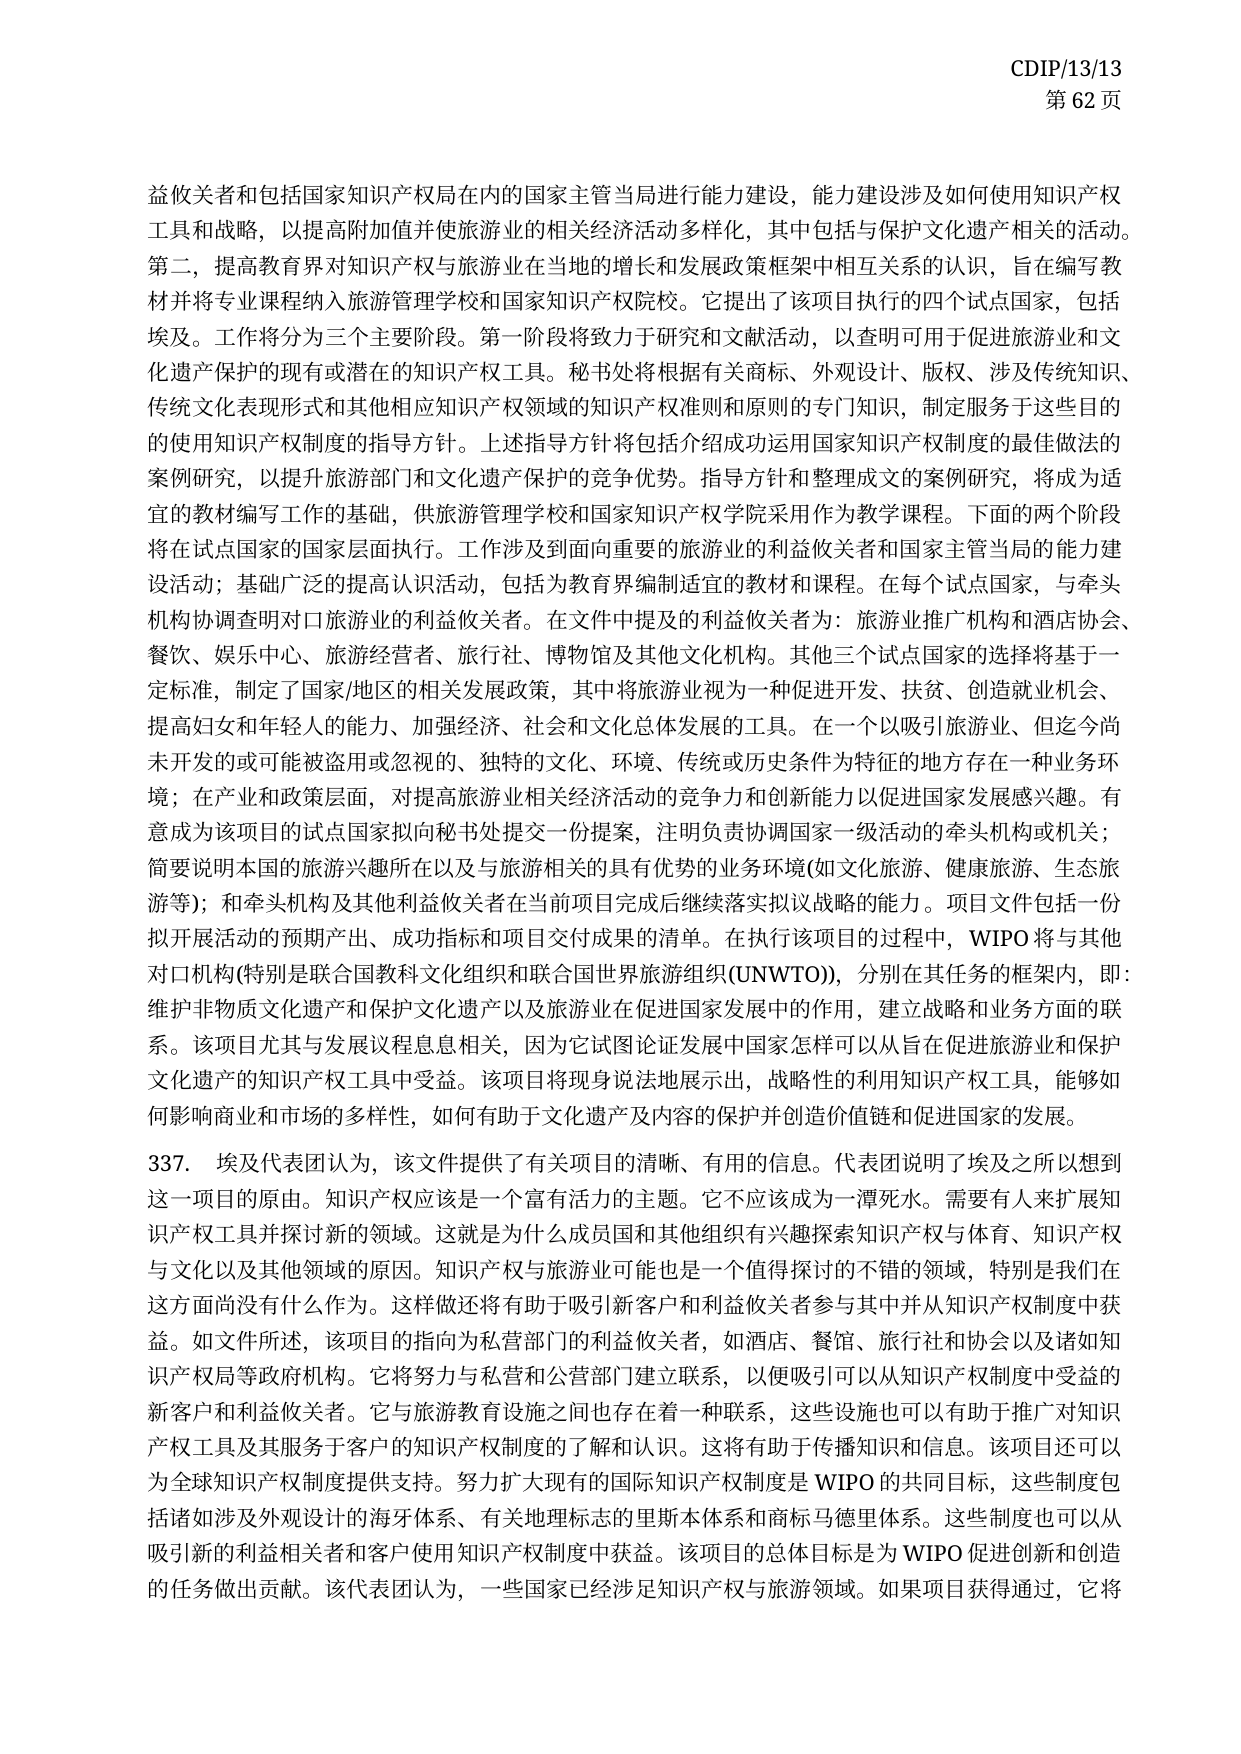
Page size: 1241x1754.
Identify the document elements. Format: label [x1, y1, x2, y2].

list [148, 174, 1122, 1130]
list [148, 1143, 1122, 1603]
